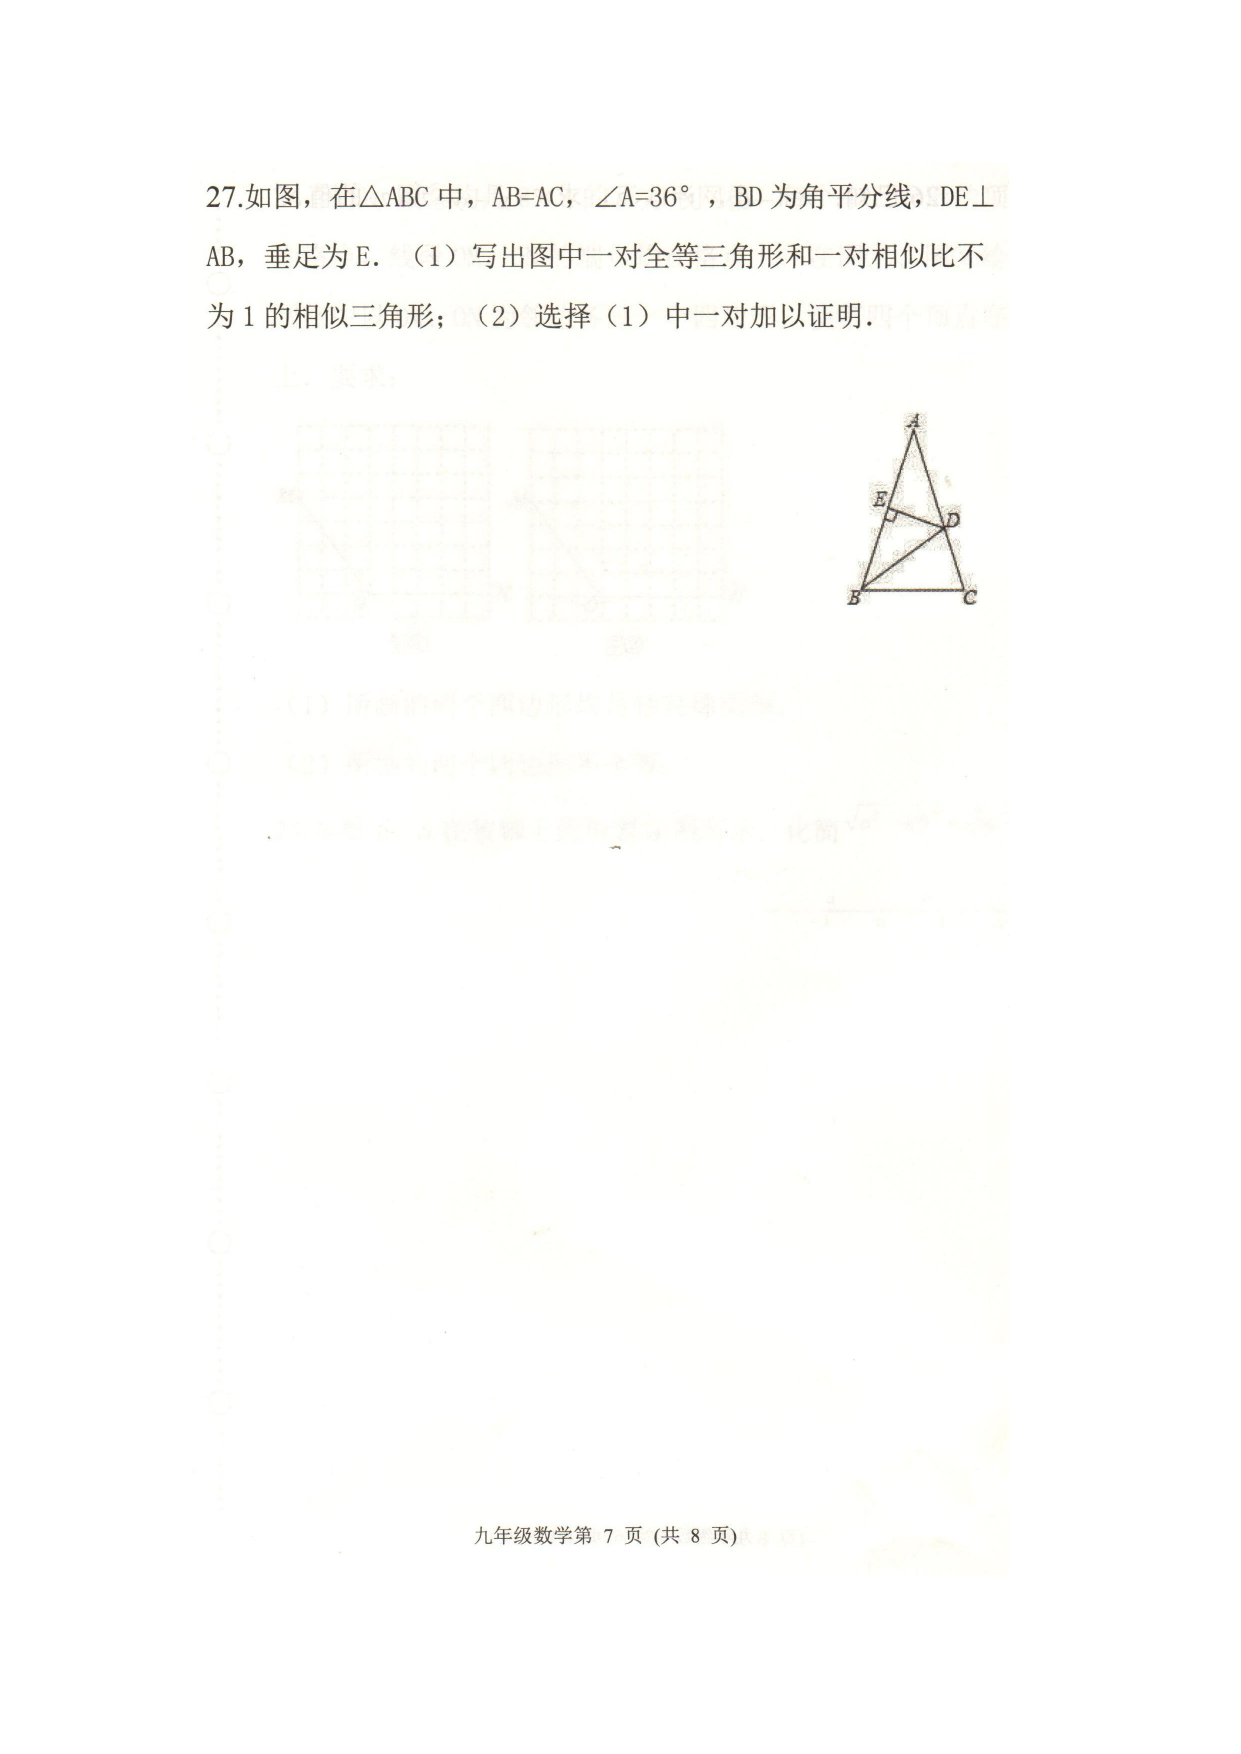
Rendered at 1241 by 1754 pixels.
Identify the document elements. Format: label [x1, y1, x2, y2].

picture [187, 162, 1010, 1575]
